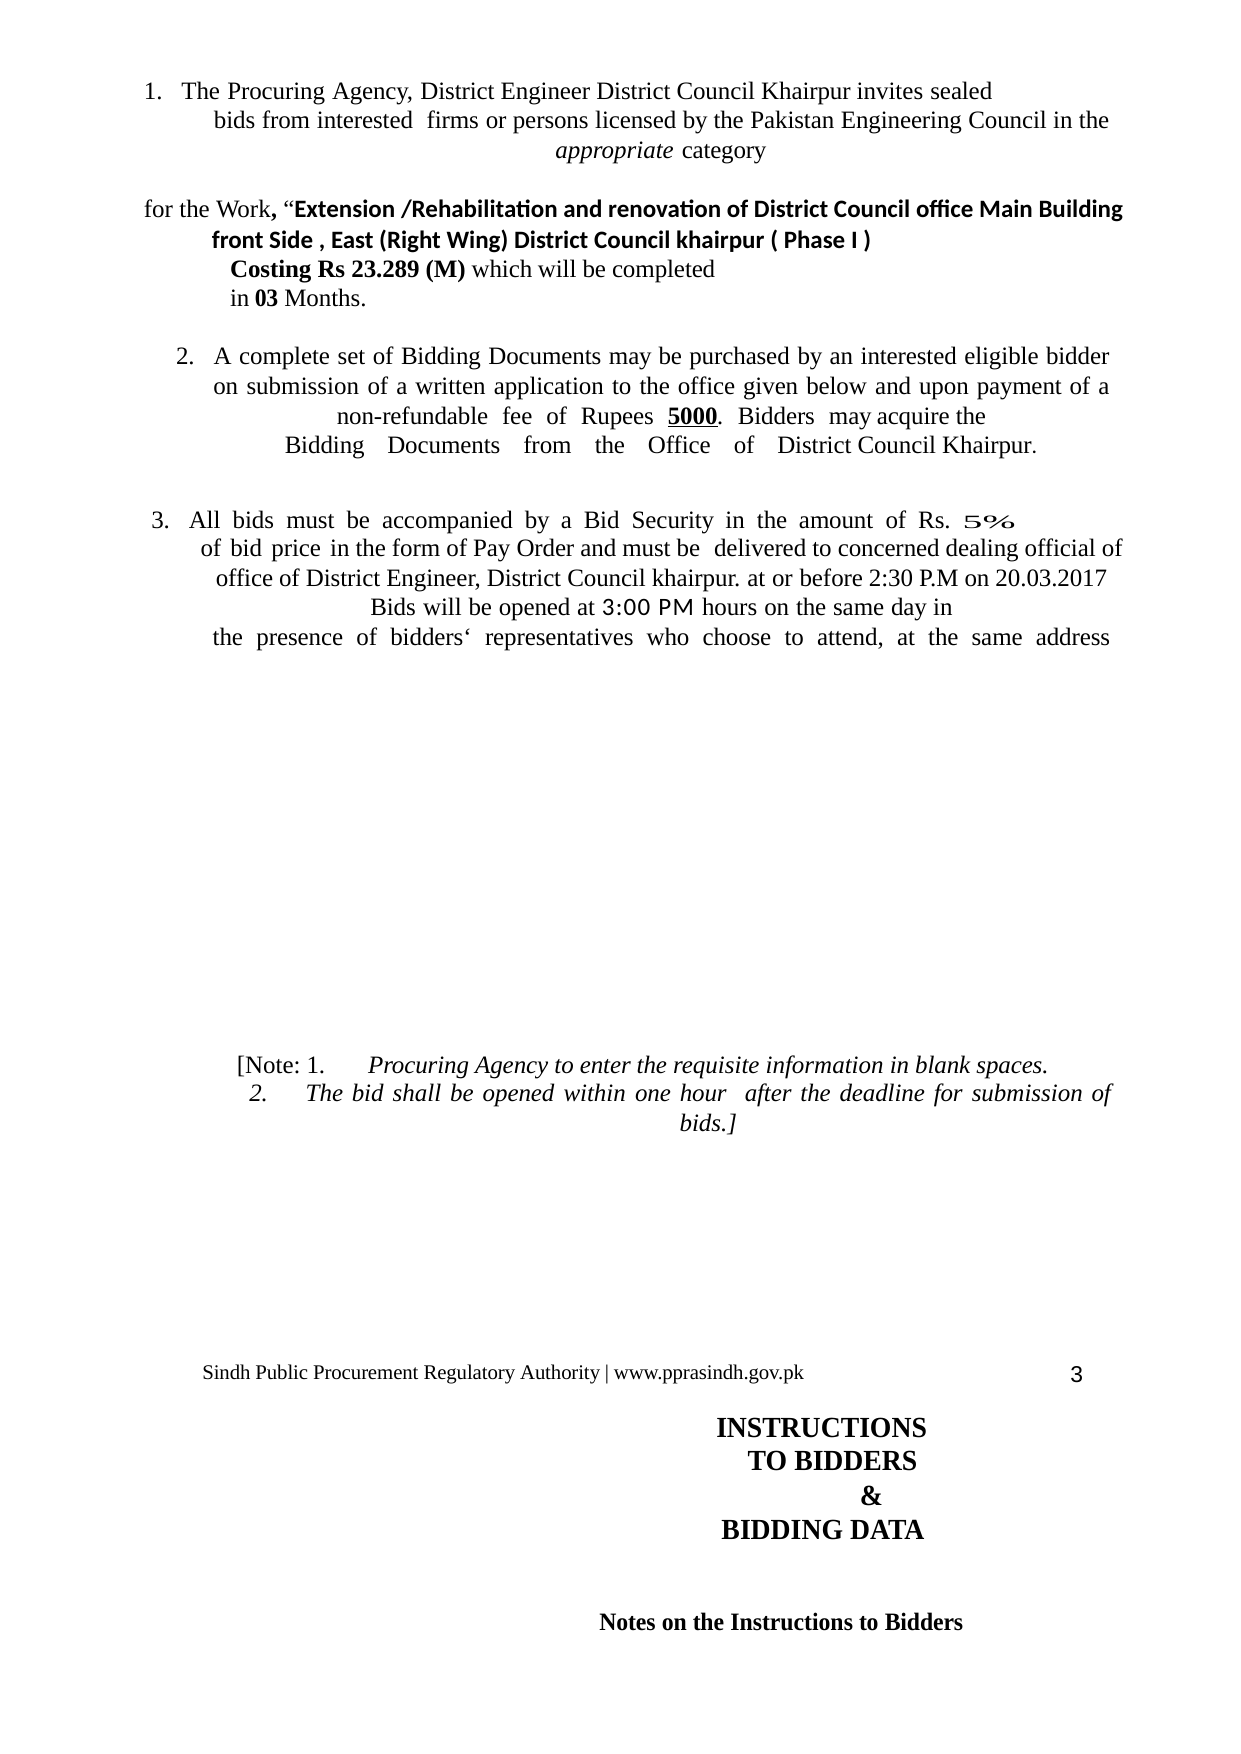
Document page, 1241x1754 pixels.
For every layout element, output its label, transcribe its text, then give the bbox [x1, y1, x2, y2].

text 1. The Procuring Agency, District Engineer District Council Khairpur invites sealed [144, 77, 1134, 105]
text non-refundable fee of Rupees 5000. Bidders may acquire the Bidding Documents from the Office of District Council Khairpur. [187, 401, 1134, 459]
text of bid price in the form of Pay Order and must be delivered to concerned dealing official of office of District Engineer, District Council khairpur. at or before 2:30 P.M on 20.03.2017 [188, 533, 1134, 592]
text Costing Rs 23.289 (M) which will be completed [144, 254, 1134, 283]
text Notes on the Instructions to Bidders [150, 1597, 1134, 1639]
text 2. The bid shall be opened within one hour after the deadline for submission of [151, 1078, 1134, 1108]
text on submission of a written application to the office given below and upon payment of a [151, 371, 1134, 401]
text the presence of bidders‘ representatives who choose to attend, at the same address [151, 622, 1134, 651]
text INSTRUCTIONS [150, 1417, 1134, 1443]
text in 03 Months. [144, 283, 1134, 312]
text 2. A complete set of Bidding Documents may be purchased by an interested eligible bidder [151, 337, 1134, 371]
text [Note: 1. Procuring Agency to enter the requisite information in blank spaces. [787, 1056, 1134, 1078]
text BIDDING DATA [150, 1512, 1134, 1547]
text TO BIDDERS [150, 1443, 1134, 1477]
text 3. All bids must be accompanied by a Bid Security in the amount of Rs. 5% [151, 509, 1134, 533]
text Bids will be opened at 3:00 PM hours on the same day in [151, 592, 1134, 622]
text bids.] [151, 1108, 1134, 1137]
text [Note: 1. Procuring Agency to enter the requisite information in blank spaces. [151, 1056, 790, 1078]
text for the Work, “Extension /Rehabilitation and renovation of District Council office Main Building [144, 193, 1134, 224]
text bids from interested firms or persons licensed by the Pakistan Engineering Council in the appropriate category [187, 105, 1134, 164]
text Sindh Public Procurement Regulatory Authority | www.pprasindh.gov.pk 3 [151, 1351, 1134, 1390]
text front Side , East (Right Wing) District Council khairpur ( Phase I ) [144, 224, 1134, 254]
text & [150, 1477, 1134, 1512]
